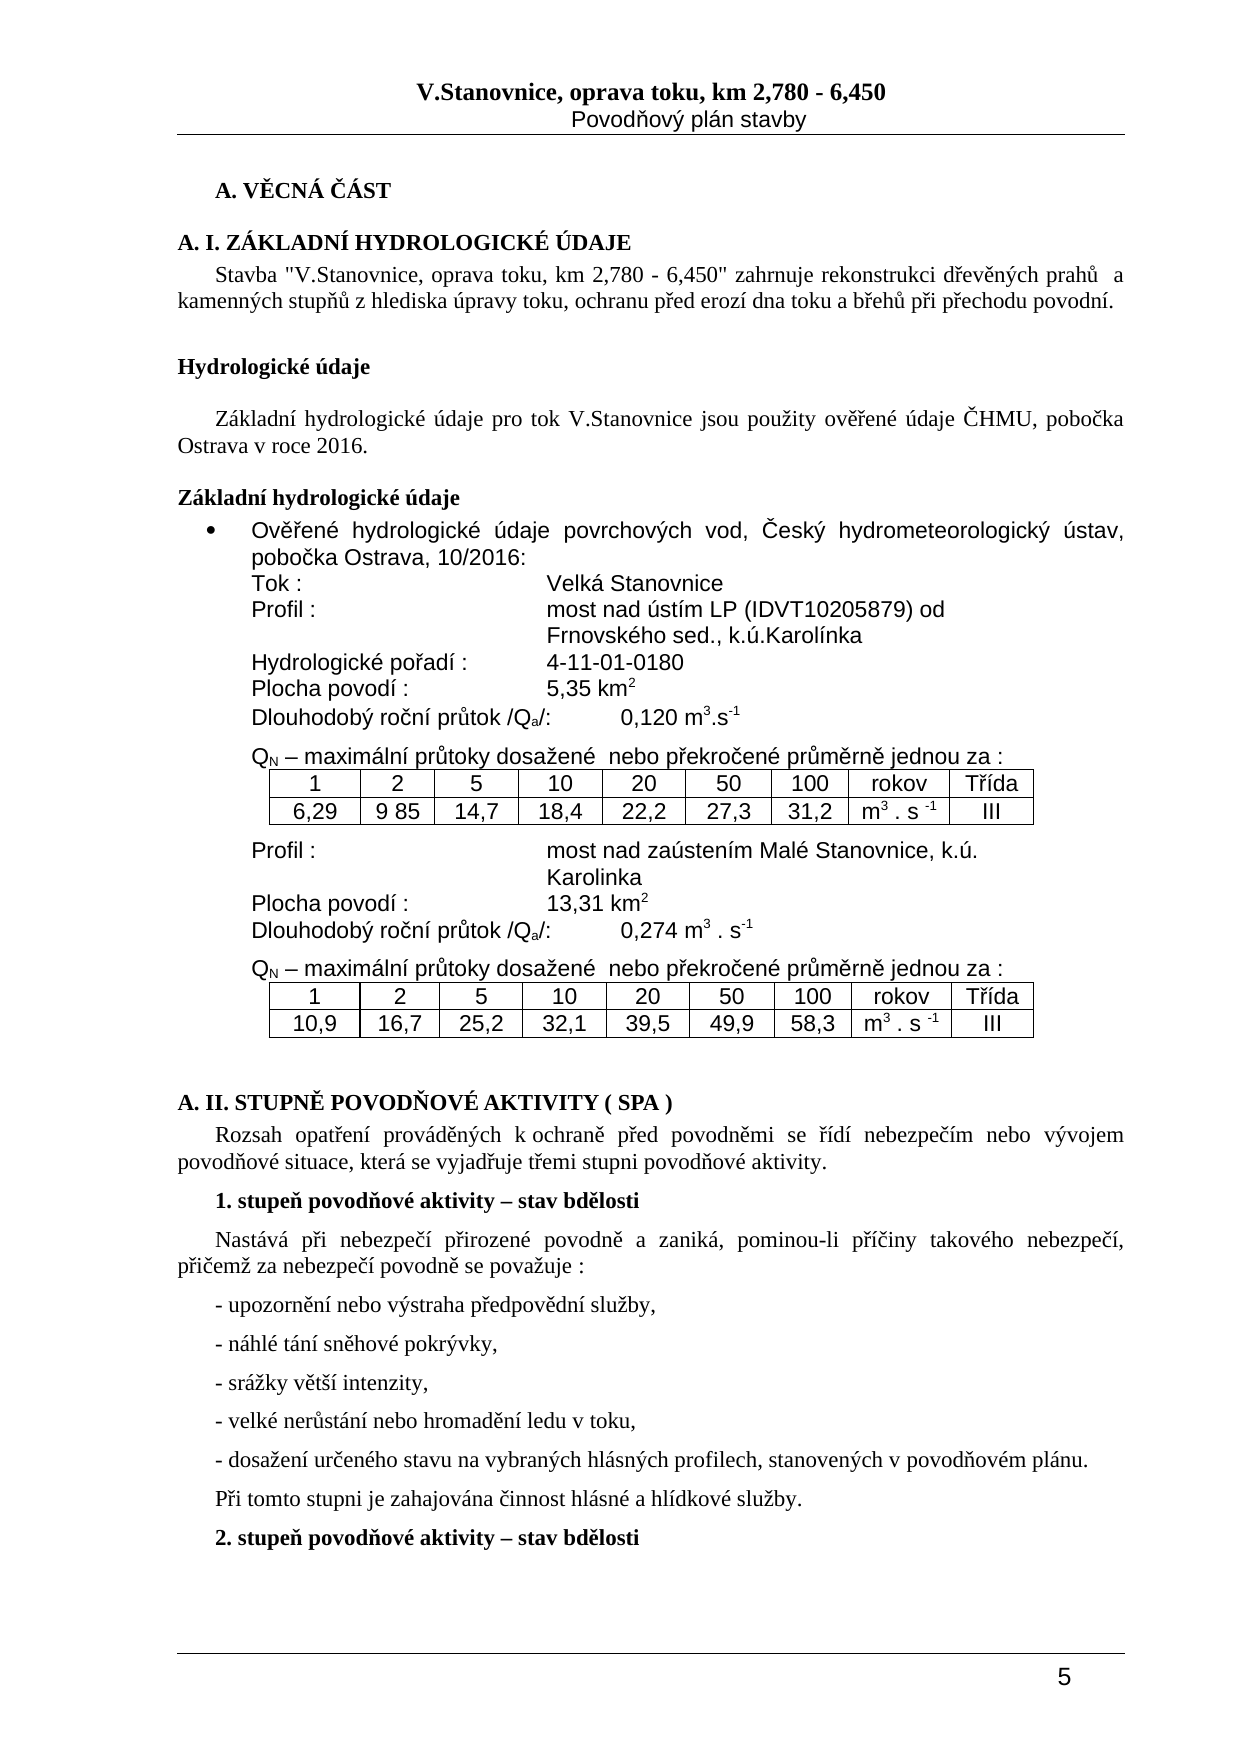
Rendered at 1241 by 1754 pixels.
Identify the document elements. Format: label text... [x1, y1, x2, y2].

table_header 10 [523, 983, 606, 1009]
subtitle A. I. ZÁKLADNÍ HYDROLOGICKÉ ÚDAJE [177, 228, 1125, 255]
table_header rokov [849, 770, 949, 797]
list Ověřené hydrologické údaje povrchových vod, Český hydrometeorologický ústav, pobočka Ostrava, 10/2016: [207, 517, 1125, 570]
text Plocha povodí : 13,31 km2 [207, 890, 1125, 917]
table_cell III [952, 1010, 1033, 1037]
table_header 1 [270, 770, 360, 797]
table_cell m3 . s -1 [849, 798, 949, 824]
title 1. stupeň povodňové aktivity – stav bdělosti [177, 1187, 1125, 1213]
text Dlouhodobý roční průtok /Qa/: 0,120 m3.s-1 [207, 702, 1125, 730]
table_cell 9 85 [361, 798, 434, 824]
table_cell 10,9 [270, 1010, 359, 1037]
table_header rokov [852, 983, 951, 1009]
table_header 2 [361, 770, 434, 797]
text - velké nerůstání nebo hromadění ledu v toku, [177, 1407, 1125, 1434]
table_header 2 [361, 983, 439, 1009]
table_header Třída [952, 983, 1033, 1009]
table_cell 16,7 [361, 1010, 439, 1037]
text QN – maximální průtoky dosažené nebo překročené průměrně jednou za : [207, 955, 1125, 982]
table_header 20 [603, 770, 685, 797]
table_cell 58,3 [775, 1010, 851, 1037]
text Hydrologické údaje [177, 353, 1125, 379]
text Profil : most nad zaústením Malé Stanovnice, k.ú. Karolinka [207, 837, 1125, 890]
text Tok : Velká Stanovnice [207, 570, 1125, 596]
table_header 50 [690, 983, 774, 1009]
table_cell 32,1 [523, 1010, 606, 1037]
text Nastává při nebezpečí přirozené povodně a zaniká, pominou-li příčiny takového nebezpečí, přičemž za nebezpečí povodně se považuje : [177, 1226, 1125, 1278]
table_header 100 [775, 983, 851, 1009]
text Plocha povodí : 5,35 km2 [207, 675, 1125, 702]
table_cell 22,2 [603, 798, 685, 824]
title 2. stupeň povodňové aktivity – stav bdělosti [177, 1524, 1125, 1550]
table_cell 27,3 [686, 798, 771, 824]
table_cell 25,2 [440, 1010, 522, 1037]
table_cell 39,5 [607, 1010, 689, 1037]
table_header 1 [270, 983, 359, 1009]
text Dlouhodobý roční průtok /Qa/: 0,274 m3 . s-1 [207, 917, 1125, 943]
text - dosažení určeného stavu na vybraných hlásných profilech, stanovených v povodňovém plánu. [215, 1446, 1125, 1473]
text - srážky větší intenzity, [177, 1368, 1125, 1395]
text Hydrologické pořadí : 4-11-01-0180 [207, 649, 1125, 675]
table_cell 14,7 [435, 798, 518, 824]
text Profil : most nad ústím LP (IDVT10205879) od Frnovského sed., k.ú.Karolínka [207, 596, 1125, 649]
text Při tomto stupni je zahajována činnost hlásné a hlídkové služby. [177, 1485, 1125, 1511]
table_header 20 [607, 983, 689, 1009]
table_header 50 [686, 770, 771, 797]
table_cell 49,9 [690, 1010, 774, 1037]
text Základní hydrologické údaje pro tok V.Stanovnice jsou použity ověřené údaje ČHMU, pobočka Ostrava v roce 2016. [177, 405, 1125, 458]
text Základní hydrologické údaje [177, 484, 1125, 511]
table_cell 6,29 [270, 798, 360, 824]
table_header 100 [772, 770, 848, 797]
table_header 10 [519, 770, 602, 797]
text QN – maximální průtoky dosažené nebo překročené průměrně jednou za : [207, 743, 1125, 769]
subtitle A. II. STUPNĚ POVODŇOVÉ AKTIVITY ( SPA ) [177, 1089, 1125, 1115]
title A. VĚCNÁ ČÁST [177, 177, 1125, 203]
table_header Třída [950, 770, 1033, 797]
table_cell m3 . s -1 [852, 1010, 951, 1037]
text - upozornění nebo výstraha předpovědní služby, [177, 1291, 1125, 1317]
text Stavba "V.Stanovnice, oprava toku, km 2,780 - 6,450" zahrnuje rekonstrukci dřevěných prahů a kamenných stupňů z hlediska úpravy toku, ochranu před erozí dna toku a břehů při přechodu povodní. [177, 261, 1125, 314]
table_cell 18,4 [519, 798, 602, 824]
table_header 5 [440, 983, 522, 1009]
table_cell 31,2 [772, 798, 848, 824]
text - náhlé tání sněhové pokrývky, [177, 1330, 1125, 1356]
table_cell III [950, 798, 1033, 824]
table_header 5 [435, 770, 518, 797]
text Rozsah opatření prováděných k ochraně před povodněmi se řídí nebezpečím nebo vývojem povodňové situace, která se vyjadřuje třemi stupni povodňové aktivity. [177, 1122, 1125, 1174]
